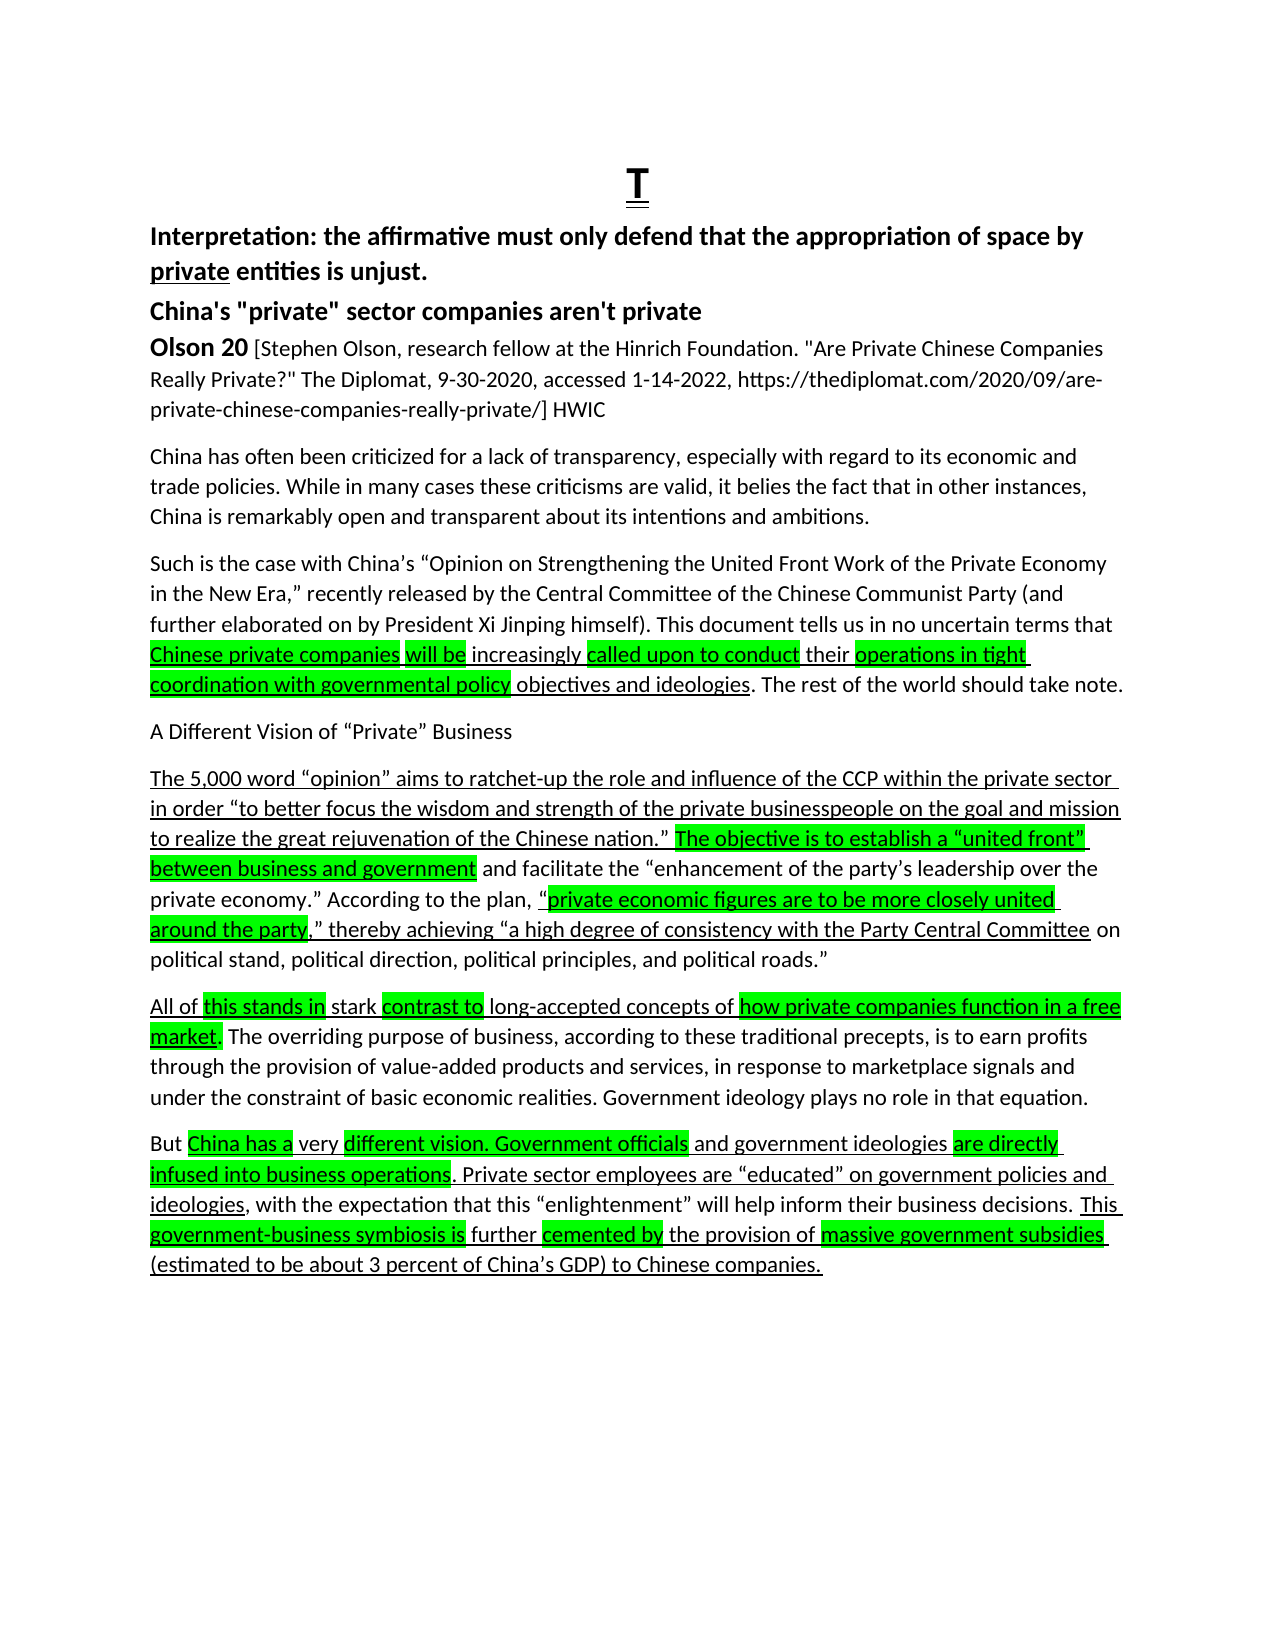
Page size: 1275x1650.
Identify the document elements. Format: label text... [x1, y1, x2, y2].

text China's "private" sector companies aren't private [150, 294, 1125, 327]
text Olson 20 [Stephen Olson, research fellow at the Hinrich Foundation. "Are Private Chinese Companies Really Private?" The Diplomat, 9-30-2020, accessed 1-14-2022, https://thediplomat.com/2020/09/are-private-chinese-companies-really-private/] HWIC [150, 330, 1125, 423]
text Interpretation: the affirmative must only defend that the appropriation of space by private entities is unjust. [150, 219, 1125, 287]
text China has often been criticized for a lack of transparency, especially with regard to its economic and trade policies. While in many cases these criticisms are valid, it belies the fact that in other instances, China is remarkably open and transparent about its intentions and ambitions. [150, 442, 1125, 530]
text A Different Vision of “Private” Business [150, 717, 1125, 745]
text But China has a very different vision. Government officials and government ideologies are directly infused into business operations. Private sector employees are “educated” on government policies and ideologies, with the expectation that this “enlightenment” will help inform their business decisions. This government-business symbiosis is further cemented by the provision of massive government subsidies (estimated to be about 3 percent of China’s GDP) to Chinese companies. [150, 1129, 1125, 1278]
text All of this stands in stark contrast to long-accepted concepts of how private companies function in a free market. The overriding purpose of business, according to these traditional precepts, is to earn profits through the provision of value-added products and services, in response to marketplace signals and under the constraint of basic economic realities. Government ideology plays no role in that equation. [150, 992, 1125, 1111]
text Such is the case with China’s “Opinion on Strengthening the United Front Work of the Private Economy in the New Era,” recently released by the Central Committee of the Chinese Communist Party (and further elaborated on by President Xi Jinping himself). This document tells us in no uncertain terms that Chinese private companies will be increasingly called upon to conduct their operations in tight coordination with governmental policy objectives and ideologies. The rest of the world should take note. [150, 549, 1125, 698]
text The 5,000 word “opinion” aims to ratchet-up the role and influence of the CCP within the private sector in order “to better focus the wisdom and strength of the private businesspeople on the goal and mission to realize the great rejuvenation of the Chinese nation.” The objective is to establish a “united front” between business and government and facilitate the “enhancement of the party’s leadership over the private economy.” According to the plan, “private economic figures are to be more closely united around the party,” thereby achieving “a high degree of consistency with the Party Central Committee on political stand, political direction, political principles, and political roads.” [150, 764, 1125, 973]
text T [150, 154, 1125, 210]
